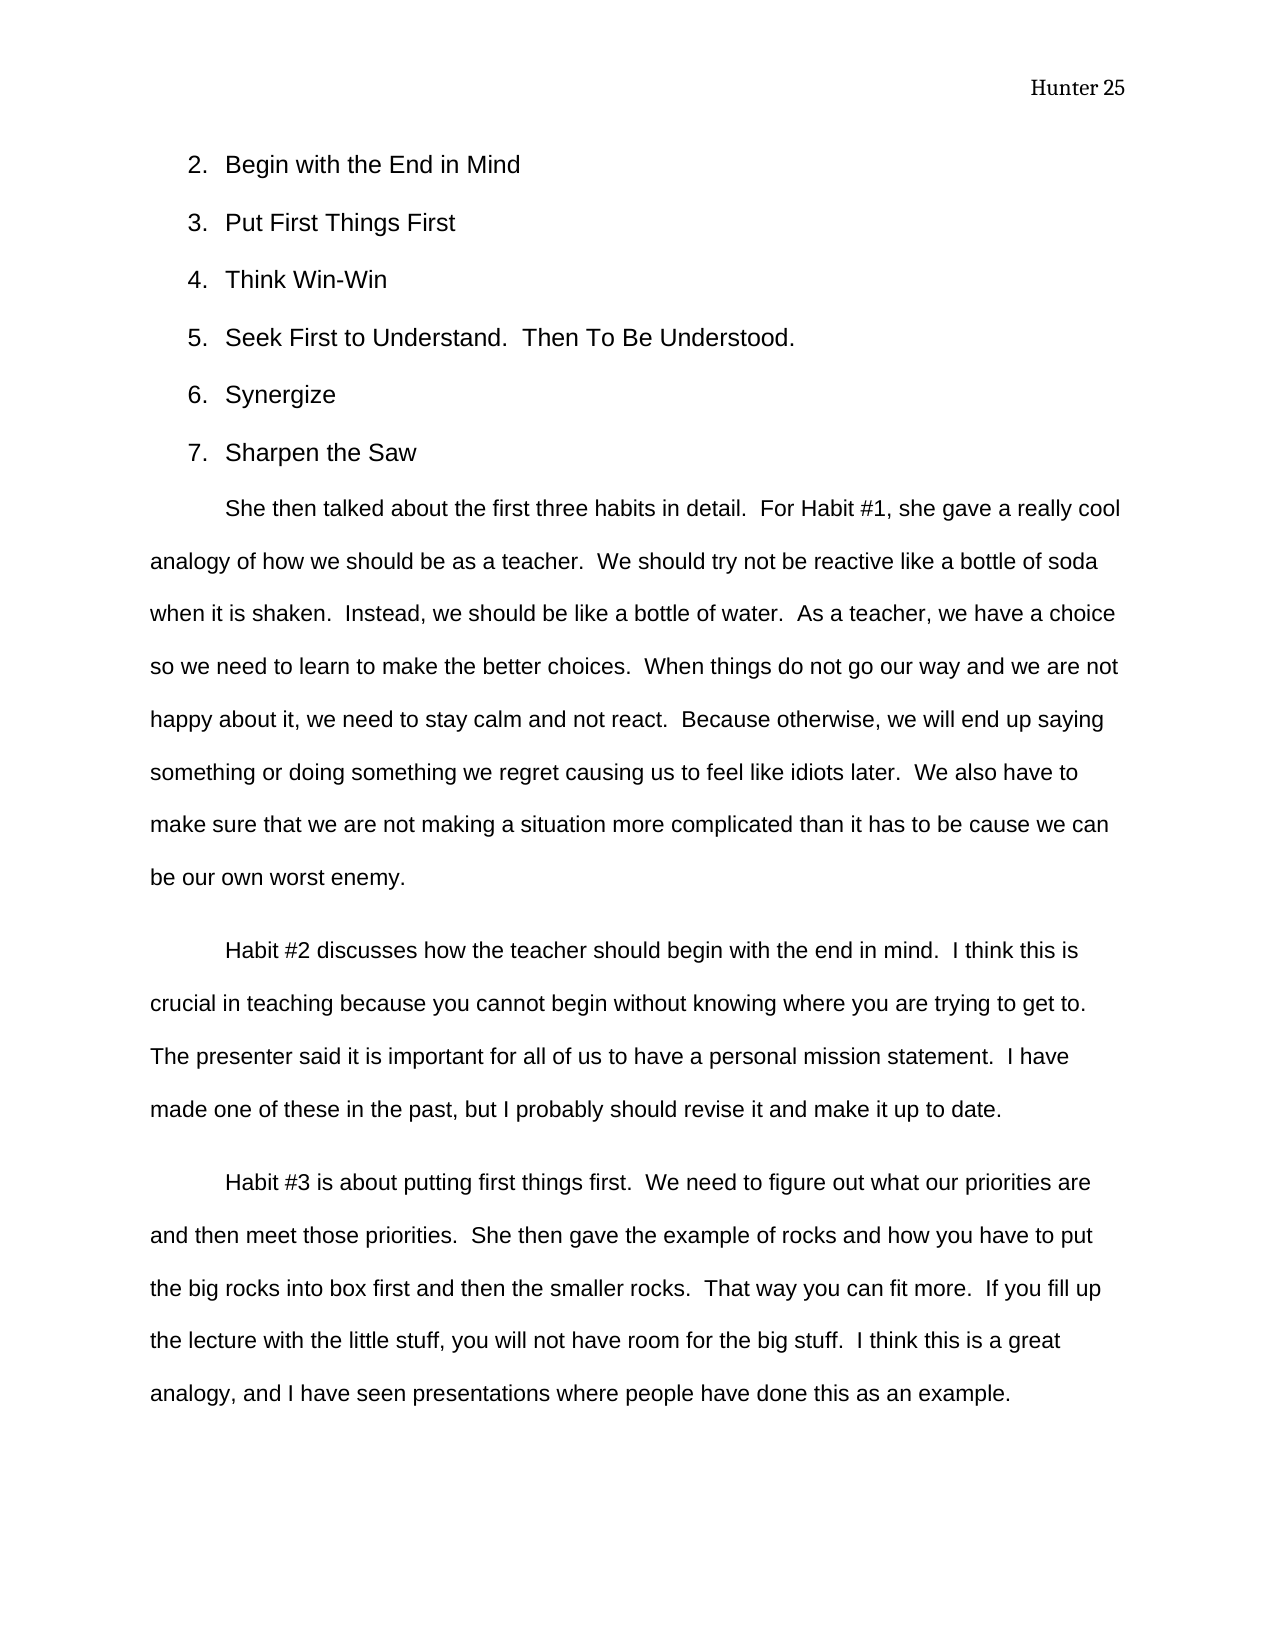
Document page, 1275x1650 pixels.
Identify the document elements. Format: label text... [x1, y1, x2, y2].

text Habit #3 is about putting first things first. We need to figure out what our priorities are and then meet those priorities. She then gave the example of rocks and how you have to put the big rocks into box first and then the smaller rocks. That way you can fit more. If you fill up the lecture with the little stuff, you will not have room for the big stuff. I think this is a great analogy, and I have seen presentations where people have done this as an example. [150, 1169, 1125, 1406]
list Seek First to Understand. Then To Be Understood. [187, 322, 1125, 351]
list Sharpen the Saw [187, 437, 1125, 466]
list Begin with the End in Mind [187, 150, 1125, 179]
text Habit #2 discusses how the teacher should begin with the end in mind. I think this is crucial in teaching because you cannot begin without knowing where you are trying to get to. The presenter said it is important for all of us to have a personal mission statement. I have made one of these in the past, but I probably should revise it and make it up to date. [150, 937, 1125, 1122]
list Think Win-Win [187, 265, 1125, 294]
list Put First Things First [187, 207, 1125, 236]
list Synergize [187, 380, 1125, 409]
text She then talked about the first three habits in detail. For Habit #1, she gave a really cool analogy of how we should be as a teacher. We should try not be reactive like a bottle of soda when it is shaken. Instead, we should be like a bottle of water. As a teacher, we have a choice so we need to learn to make the better choices. When things do not go our way and we are not happy about it, we need to stay calm and not react. Because otherwise, we will end up saying something or doing something we regret causing us to feel like idiots later. We also have to make sure that we are not making a situation more complicated than it has to be cause we can be our own worst enemy. [150, 495, 1125, 890]
